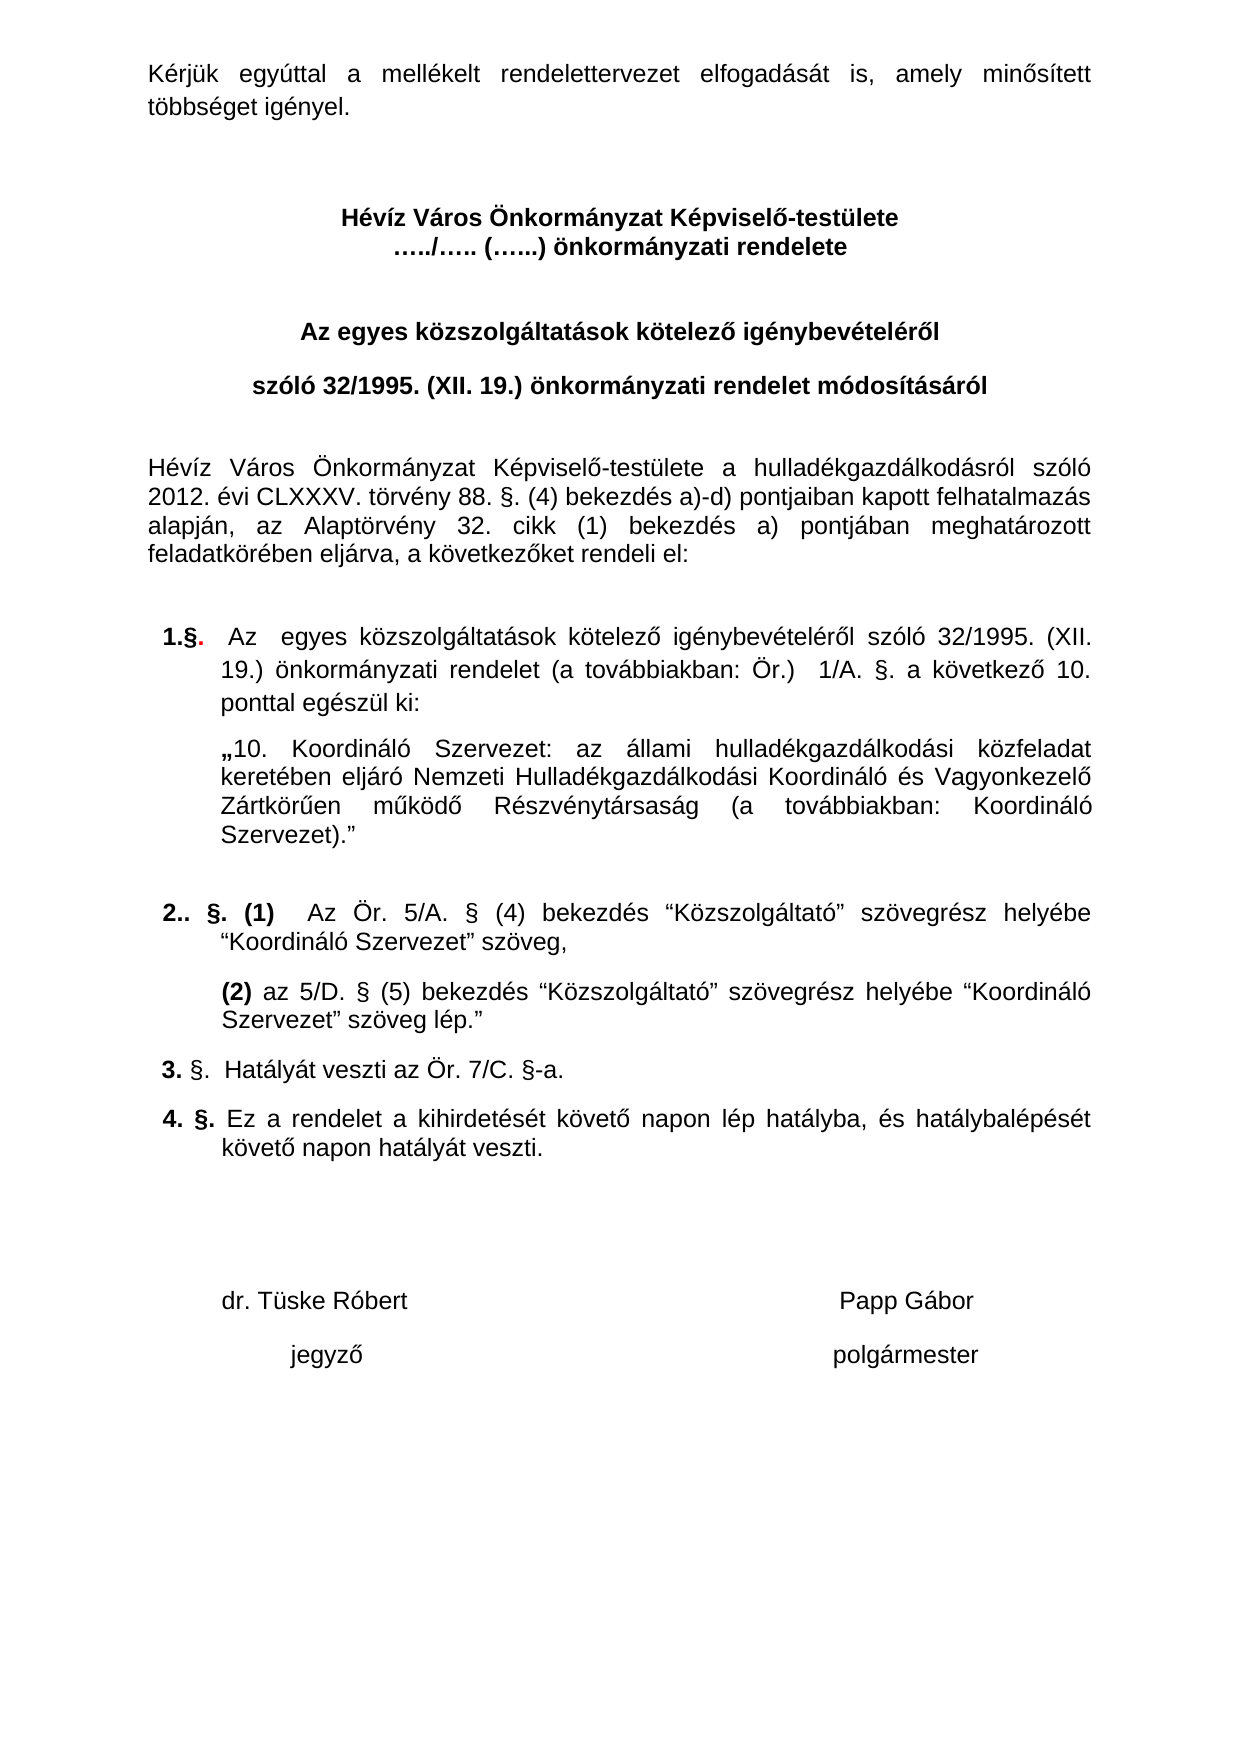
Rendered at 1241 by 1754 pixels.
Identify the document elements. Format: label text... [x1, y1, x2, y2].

text dr. Tüske Róbert Papp Gábor [148, 1286, 1093, 1315]
text jegyző polgármester [148, 1340, 1093, 1369]
subtitle Hévíz Város Önkormányzat Képviselő-testülete a hulladékgazdálkodásról szóló 2012. évi CLXXXV. törvény 88. §. (4) bekezdés a)-d) pontjaiban kapott felhatalmazás alapján, az Alaptörvény 32. cikk (1) bekezdés a) pontjában meghatározott feladatkörében eljárva, a következőket rendeli el: [148, 453, 1093, 568]
text (2) az 5/D. § (5) bekezdés “Közszolgáltató” szövegrész helyébe “Koordináló Szervezet” szöveg lép.” [221, 977, 1093, 1034]
text …../….. (…...) önkormányzati rendelete [148, 232, 1093, 261]
text Hévíz Város Önkormányzat Képviselő-testülete [148, 203, 1093, 232]
text Az egyes közszolgáltatások kötelező igénybevételéről [148, 317, 1093, 346]
text 4. §. Ez a rendelet a kihirdetését követő napon lép hatályba, és hatálybalépését követő napon hatályát veszti. [162, 1104, 1093, 1162]
text Kérjük egyúttal a mellékelt rendelettervezet elfogadását is, amely minősített többséget igényel. [148, 59, 1093, 121]
text 2.. §. (1) Az Ör. 5/A. § (4) bekezdés “Közszolgáltató” szövegrész helyébe “Koordináló Szervezet” szöveg, [162, 898, 1093, 956]
subtitle „10. Koordináló Szervezet: az állami hulladékgazdálkodási közfeladat keretében eljáró Nemzeti Hulladékgazdálkodási Koordináló és Vagyonkezelő Zártkörűen működő Részvénytársaság (a továbbiakban: Koordináló Szervezet).” [220, 734, 1093, 849]
text 1.§. Az egyes közszolgáltatások kötelező igénybevételéről szóló 32/1995. (XII. 19.) önkormányzati rendelet (a továbbiakban: Ör.) 1/A. §. a következő 10. ponttal egészül ki: [162, 622, 1093, 717]
text 3. §. Hatályát veszti az Ör. 7/C. §-a. [148, 1055, 1093, 1084]
text szóló 32/1995. (XII. 19.) önkormányzati rendelet módosításáról [148, 371, 1093, 399]
